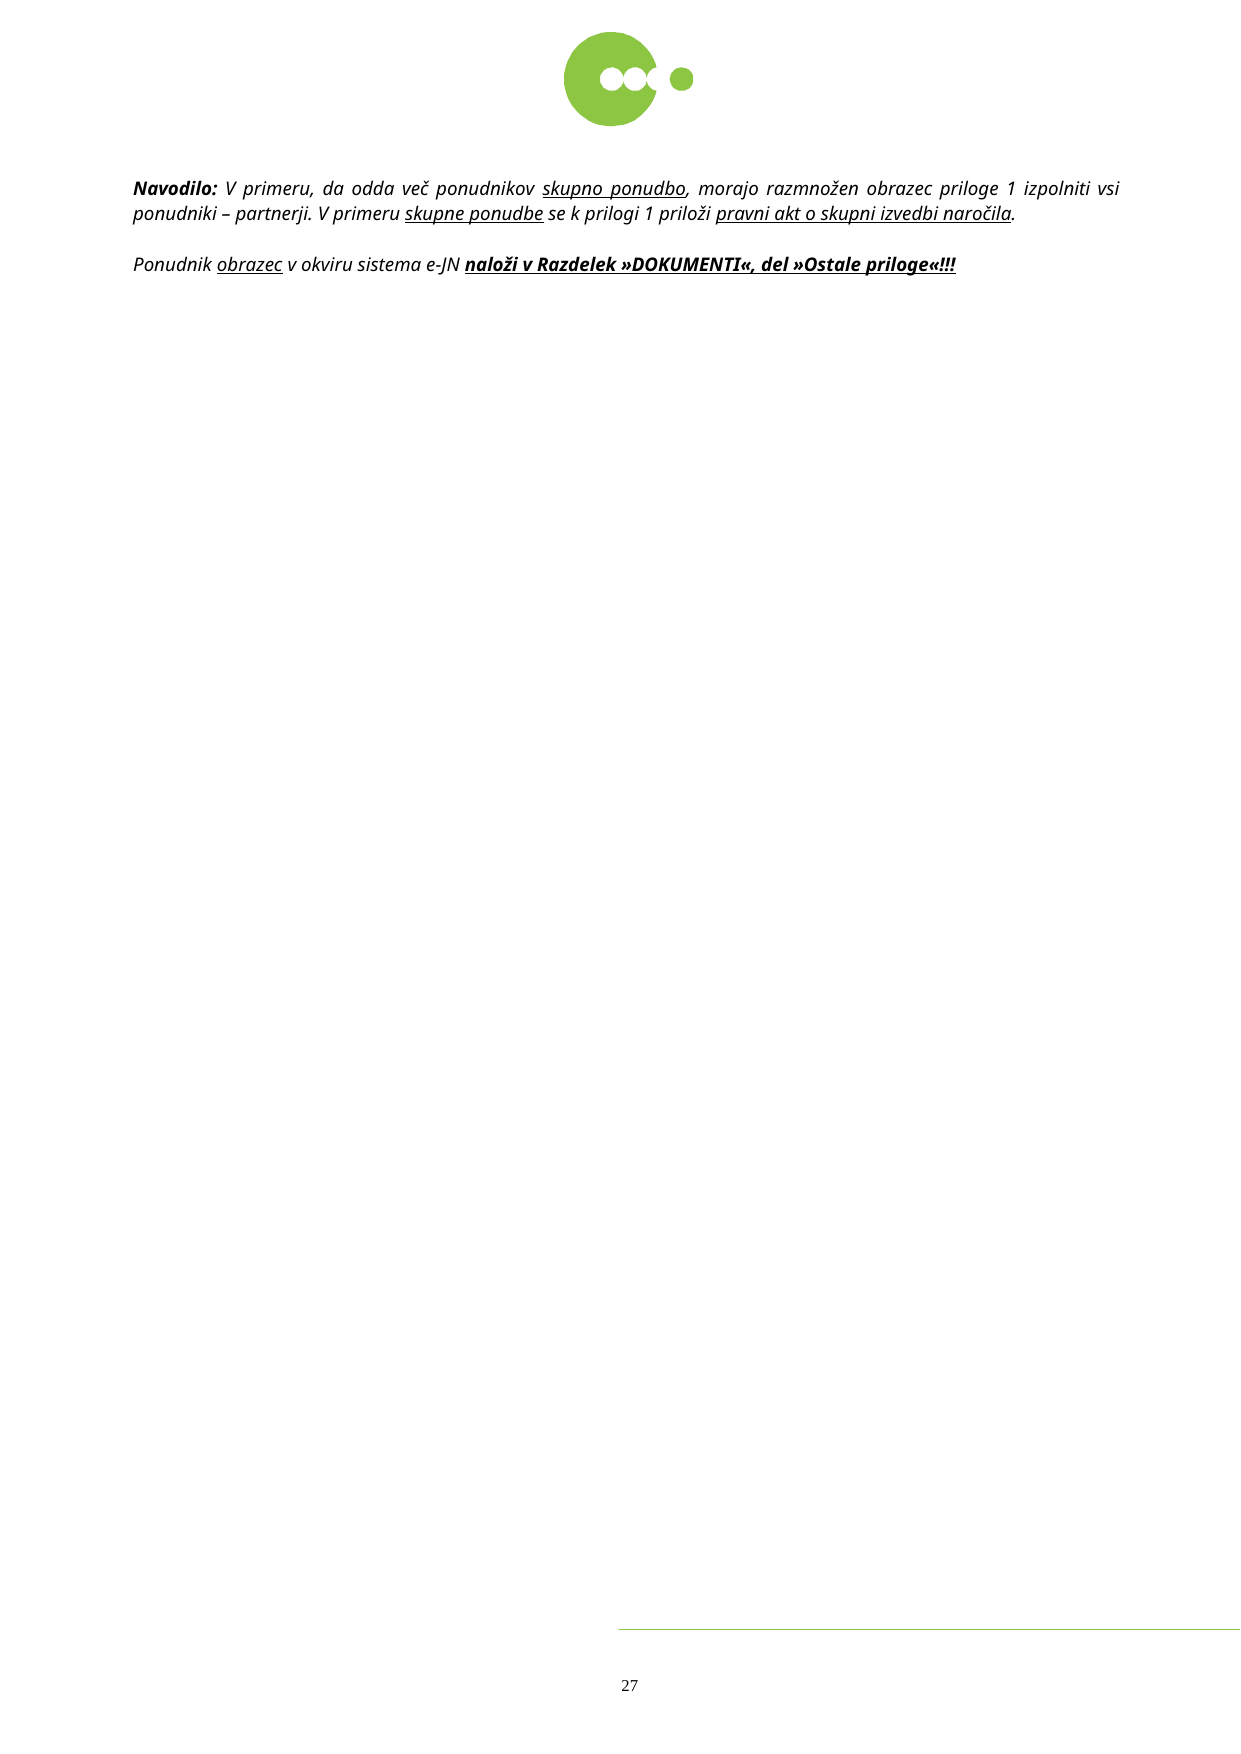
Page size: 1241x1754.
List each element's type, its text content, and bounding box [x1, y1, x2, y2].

text Ponudnik obrazec v okviru sistema e-JN naloži v Razdelek »DOKUMENTI«, del »Ostale priloge«!!! [133, 251, 1122, 277]
text Navodilo: V primeru, da odda več ponudnikov skupno ponudbo, morajo razmnožen obrazec priloge 1 izpolniti vsi ponudniki – partnerji. V primeru skupne ponudbe se k prilogi 1 priloži pravni akt o skupni izvedbi naročila. [133, 175, 1122, 226]
